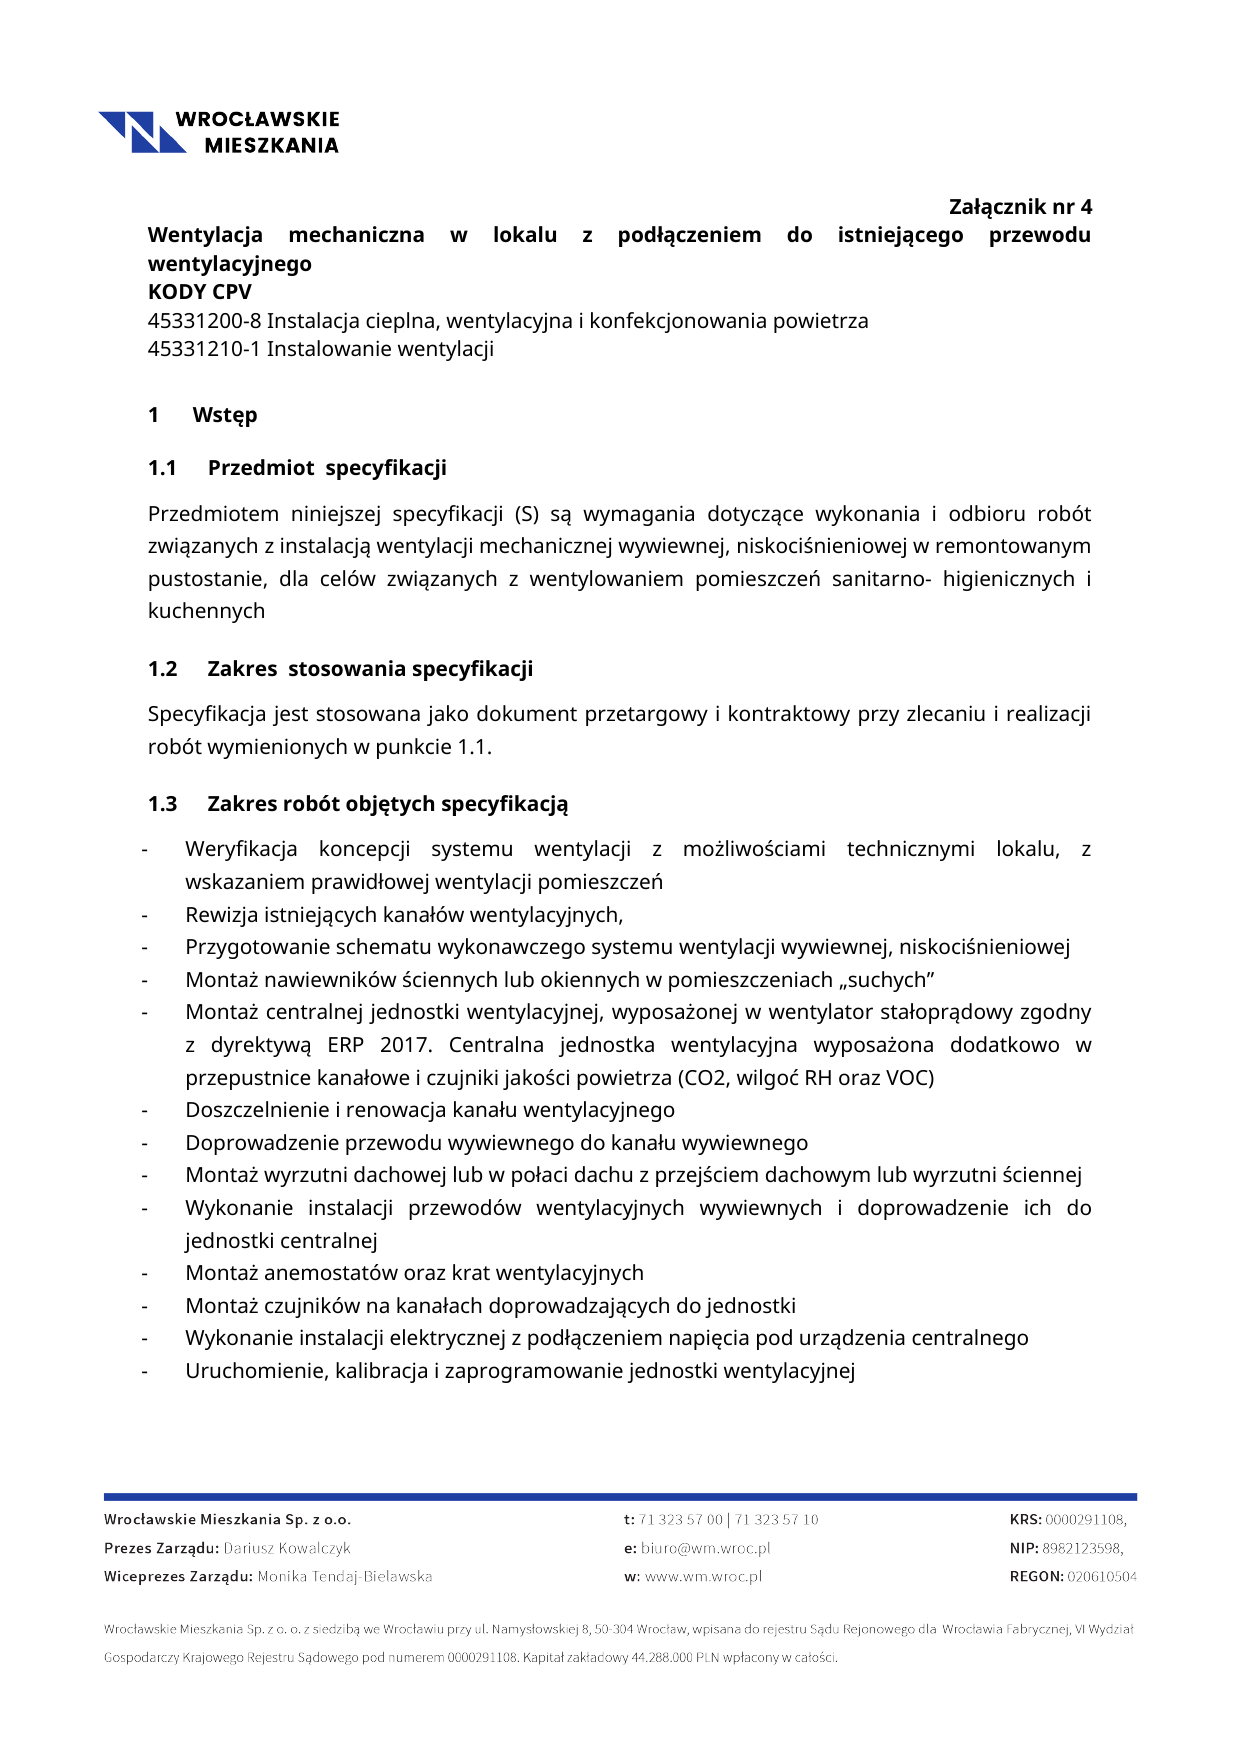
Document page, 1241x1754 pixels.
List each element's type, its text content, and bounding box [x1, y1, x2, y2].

text Wentylacja mechaniczna w lokalu z podłączeniem do istniejącego przewodu wentylacyjnego [148, 220, 1093, 277]
list Wykonanie instalacji przewodów wentylacyjnych wywiewnych i doprowadzenie ich do jednostki centralnej [148, 1193, 1093, 1254]
text Przedmiotem niniejszej specyfikacji (S) są wymagania dotyczące wykonania i odbioru robót związanych z instalacją wentylacji mechanicznej wywiewnej, niskociśnieniowej w remontowanym pustostanie, dla celów związanych z wentylowaniem pomieszczeń sanitarno- higienicznych i kuchennych [148, 499, 1093, 625]
picture [0, 12, 1241, 1753]
text 45331200-8 Instalacja cieplna, wentylacyjna i konfekcjonowania powietrza [148, 306, 1093, 334]
list Przygotowanie schematu wykonawczego systemu wentylacji wywiewnej, niskociśnieniowej [148, 932, 1093, 961]
list Montaż anemostatów oraz krat wentylacyjnych [148, 1258, 1093, 1287]
list Weryfikacja koncepcji systemu wentylacji z możliwościami technicznymi lokalu, z wskazaniem prawidłowej wentylacji pomieszczeń [148, 834, 1093, 896]
subtitle Wstęp [148, 400, 1093, 428]
text Załącznik nr 4 [148, 192, 1093, 220]
list Uruchomienie, kalibracja i zaprogramowanie jednostki wentylacyjnej [148, 1356, 1093, 1384]
list Montaż czujników na kanałach doprowadzających do jednostki [148, 1291, 1093, 1319]
list Doprowadzenie przewodu wywiewnego do kanału wywiewnego [148, 1128, 1093, 1156]
subtitle Zakres stosowania specyfikacji [148, 654, 1093, 682]
list Wykonanie instalacji elektrycznej z podłączeniem napięcia pod urządzenia centralnego [148, 1323, 1093, 1352]
subtitle Zakres robót objętych specyfikacją [148, 789, 1093, 818]
text Specyfikacja jest stosowana jako dokument przetargowy i kontraktowy przy zlecaniu i realizacji robót wymienionych w punkcie 1.1. [148, 699, 1093, 760]
list Doszczelnienie i renowacja kanału wentylacyjnego [148, 1095, 1093, 1124]
text KODY CPV [148, 277, 1093, 306]
subtitle Przedmiot specyfikacji [148, 453, 1093, 482]
list Montaż centralnej jednostki wentylacyjnej, wyposażonej w wentylator stałoprądowy zgodny z dyrektywą ERP 2017. Centralna jednostka wentylacyjna wyposażona dodatkowo w przepustnice kanałowe i czujniki jakości powietrza (CO2, wilgoć RH oraz VOC) [148, 997, 1093, 1091]
list Rewizja istniejących kanałów wentylacyjnych, [148, 900, 1093, 928]
text 45331210-1 Instalowanie wentylacji [148, 334, 1093, 363]
list Montaż wyrzutni dachowej lub w połaci dachu z przejściem dachowym lub wyrzutni ściennej [148, 1161, 1093, 1189]
list Montaż nawiewników ściennych lub okiennych w pomieszczeniach „suchych” [148, 965, 1093, 993]
